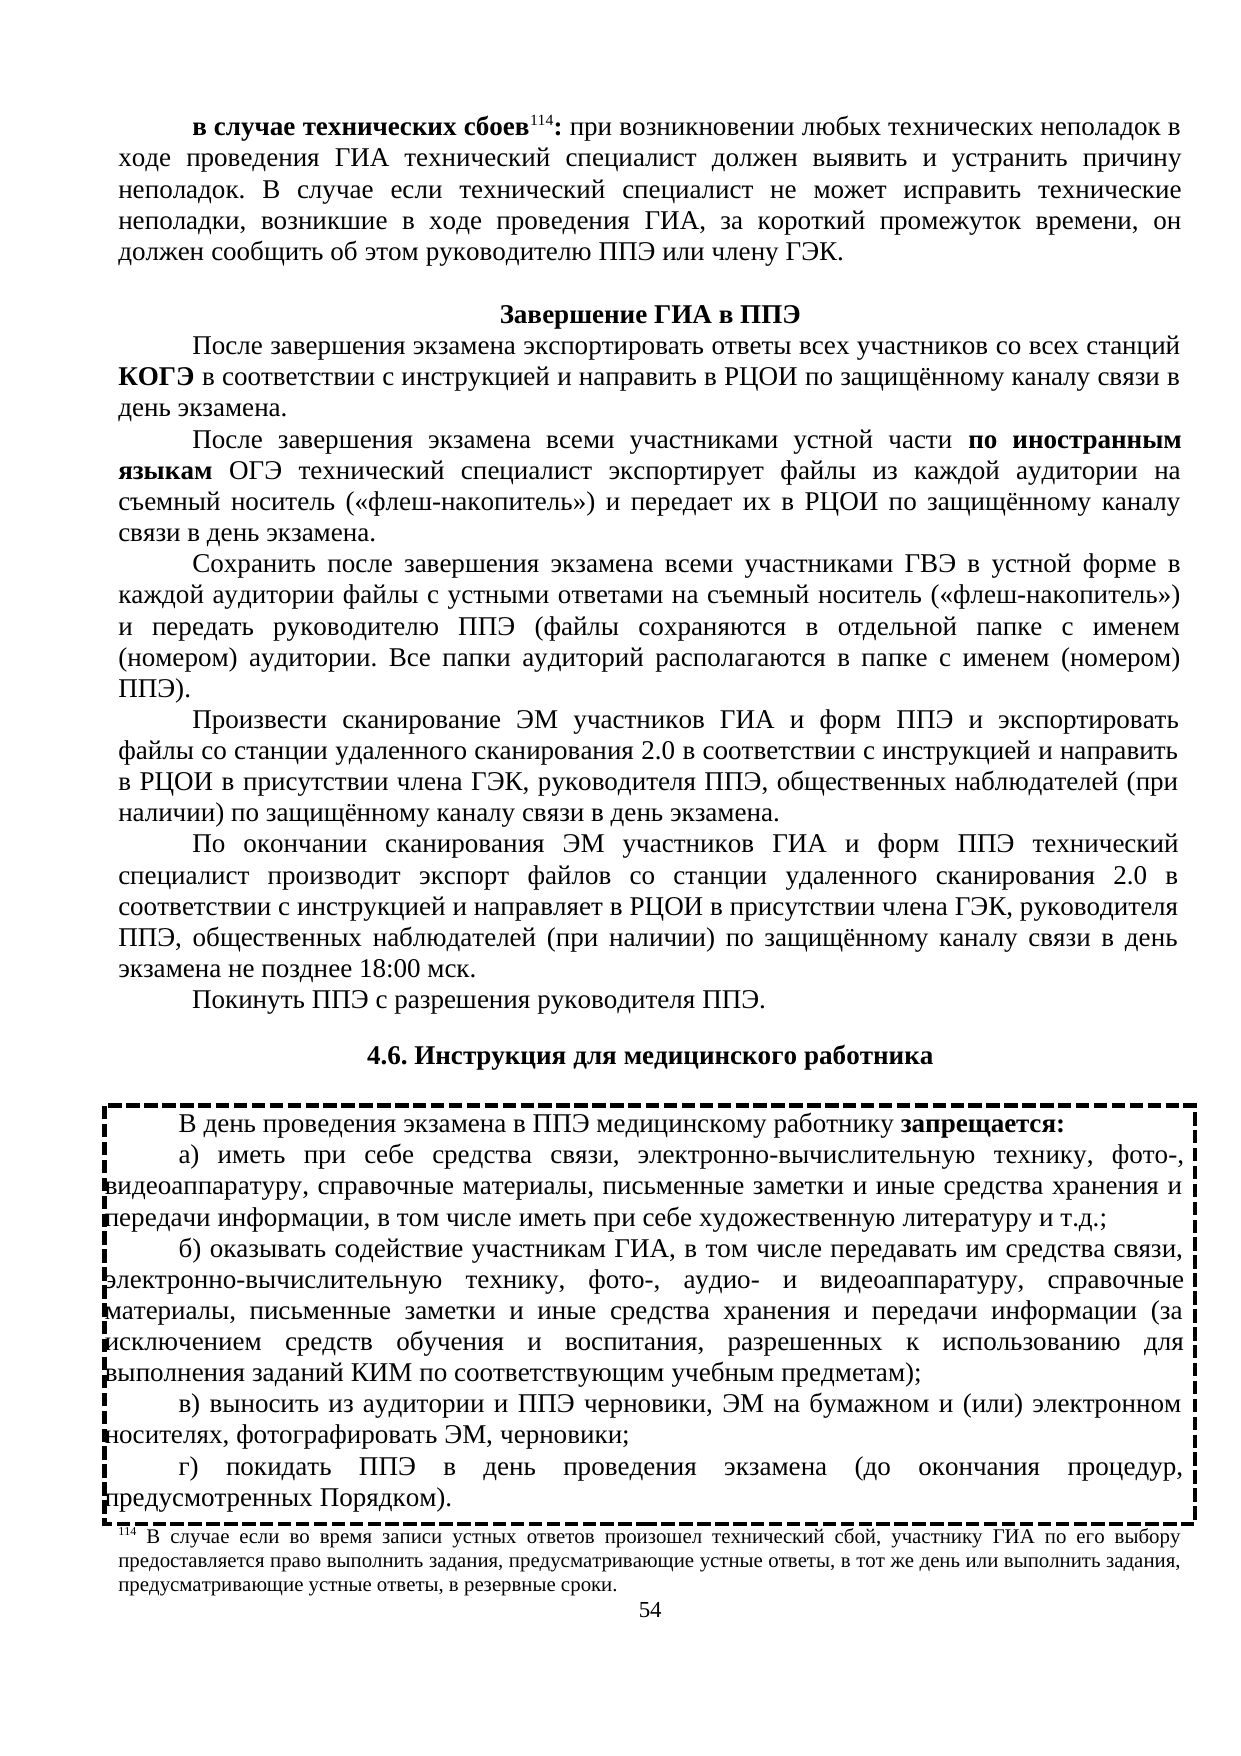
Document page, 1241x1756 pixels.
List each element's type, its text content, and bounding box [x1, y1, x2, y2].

text Завершение ГИА в ППЭ [118, 298, 1182, 329]
text Покинуть ППЭ с разрешения руководителя ППЭ. [118, 983, 1182, 1015]
text По окончании сканирования ЭМ участников ГИА и форм ППЭ технический специалист производит экспорт файлов со станции удаленного сканирования 2.0 в соответствии с инструкцией и направляет в РЦОИ в присутствии члена ГЭК, руководителя ППЭ, общественных наблюдателей (при наличии) по защищённому каналу связи в день экзамена не позднее 18:00 мск. [118, 828, 1180, 983]
text После завершения экзамена экспортировать ответы всех участников со всех станций КОГЭ в соответствии с инструкцией и направить в РЦОИ по защищённому каналу связи в день экзамена. [118, 329, 1182, 423]
text После завершения экзамена всеми участниками устной части по иностранным языкам ОГЭ технический специалист экспортирует файлы из каждой аудитории на съемный носитель («флеш-накопитель») и передает их в РЦОИ по защищённому каналу связи в день экзамена. [118, 423, 1182, 547]
text Произвести сканирование ЭМ участников ГИА и форм ППЭ и экспортировать файлы со станции удаленного сканирования 2.0 в соответствии с инструкцией и направить в РЦОИ в присутствии члена ГЭК, руководителя ППЭ, общественных наблюдателей (при наличии) по защищённому каналу связи в день экзамена. [118, 703, 1180, 828]
text в случае технических сбоев: при возникновении любых технических неполадок в ходе проведения ГИА технический специалист должен выявить и устранить причину неполадок. В случае если технический специалист не может исправить технические неполадки, возникшие в ходе проведения ГИА, за короткий промежуток времени, он должен сообщить об этом руководителю ППЭ или члену ГЭК. [118, 110, 1182, 266]
text 4.6. Инструкция для медицинского работника [118, 1039, 1182, 1070]
text Сохранить после завершения экзамена всеми участниками ГВЭ в устной форме в каждой аудитории файлы с устными ответами на съемный носитель («флеш-накопитель») и передать руководителю ППЭ (файлы сохраняются в отдельной папке с именем (номером) аудитории. Все папки аудиторий располагаются в папке с именем (номером) ППЭ). [118, 547, 1182, 703]
